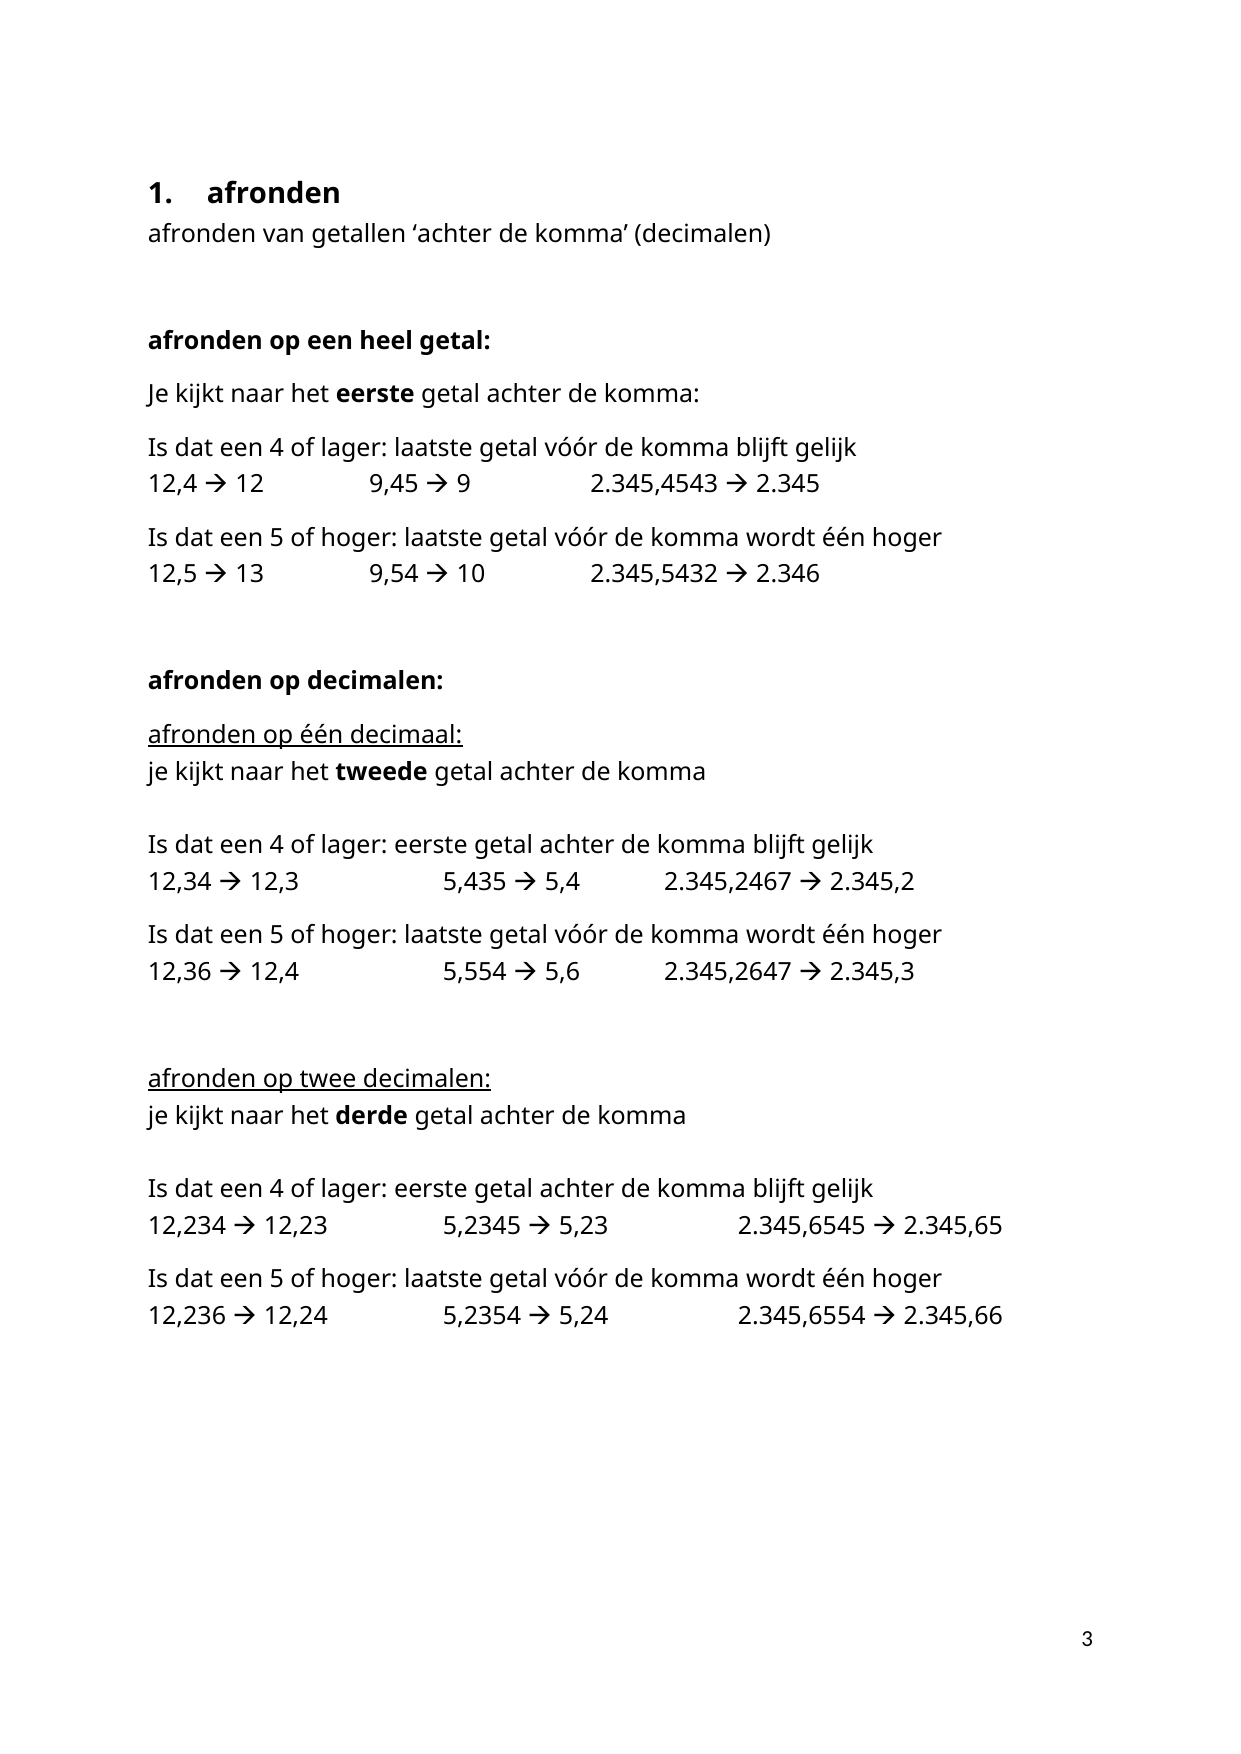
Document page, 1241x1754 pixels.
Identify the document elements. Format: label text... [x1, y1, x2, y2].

text Is dat een 5 of hoger: laatste getal vóór de komma wordt één hoger 12,36 12,4 5,554 5,6 2.345,2647 2.345,3 [148, 917, 1093, 988]
subtitle afronden [148, 173, 1093, 212]
text afronden van getallen ‘achter de komma’ (decimalen) [148, 215, 1093, 249]
text afronden op decimalen: [148, 663, 1093, 697]
text Is dat een 5 of hoger: laatste getal vóór de komma wordt één hoger 12,236 12,24 5,2354 5,24 2.345,6554 2.345,66 [148, 1261, 1093, 1332]
text Is dat een 4 of lager: laatste getal vóór de komma blijft gelijk 12,4 12 9,45 9 2.345,4543 2.345 [148, 429, 1093, 500]
text afronden op een heel getal: [148, 322, 1093, 356]
text afronden op twee decimalen: je kijkt naar het derde getal achter de komma Is dat een 4 of lager: eerste getal achter de komma blijft gelijk 12,234 12,23 5,2345 5,23 2.345,6545 2.345,65 [148, 1061, 1093, 1242]
text afronden op één decimaal: je kijkt naar het tweede getal achter de komma Is dat een 4 of lager: eerste getal achter de komma blijft gelijk 12,34 12,3 5,435 5,4 2.345,2467 2.345,2 [148, 716, 1093, 898]
text Is dat een 5 of hoger: laatste getal vóór de komma wordt één hoger 12,5 13 9,54 10 2.345,5432 2.346 [148, 519, 1093, 590]
text Je kijkt naar het eerste getal achter de komma: [148, 376, 1093, 410]
